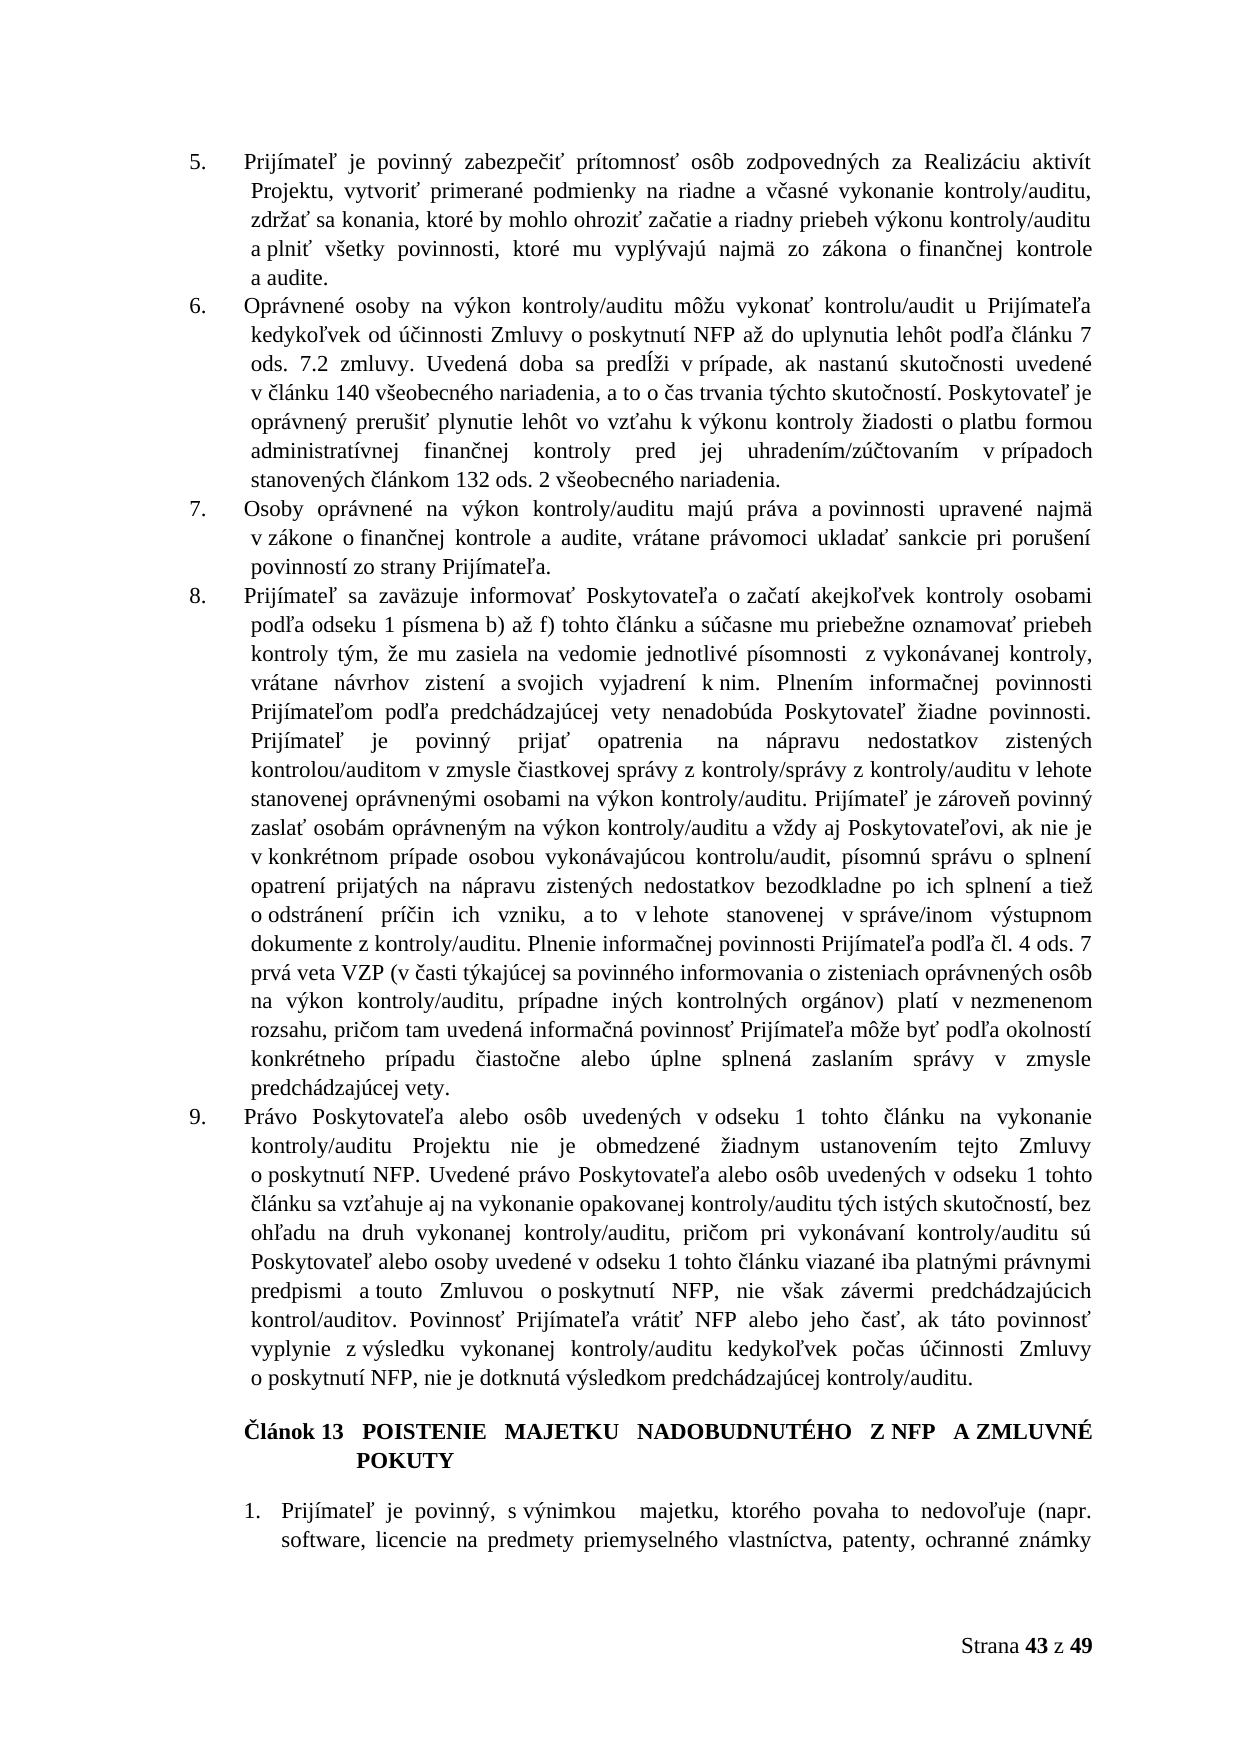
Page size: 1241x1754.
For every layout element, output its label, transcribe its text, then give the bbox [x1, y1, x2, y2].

list Osoby oprávnené na výkon kontroly/auditu majú práva a povinnosti upravené najmä v zákone o finančnej kontrole a audite, vrátane právomoci ukladať sankcie pri porušení povinností zo strany Prijímateľa. [206, 495, 1092, 579]
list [244, 1497, 1092, 1552]
list Oprávnené osoby na výkon kontroly/auditu môžu vykonať kontrolu/audit u Prijímateľa kedykoľvek od účinnosti Zmluvy o poskytnutí NFP až do uplynutia lehôt podľa článku 7 ods. 7.2 zmluvy. Uvedená doba sa predĺži v prípade, ak nastanú skutočnosti uvedené v článku 140 všeobecného nariadenia, a to o čas trvania týchto skutočností. Poskytovateľ je oprávnený prerušiť plynutie lehôt vo vzťahu k výkonu kontroly žiadosti o platbu formou administratívnej finančnej kontroly pred jej uhradením/zúčtovaním v prípadoch stanovených článkom 132 ods. 2 všeobecného nariadenia. [206, 292, 1092, 493]
list Právo Poskytovateľa alebo osôb uvedených v odseku 1 tohto článku na vykonanie kontroly/auditu Projektu nie je obmedzené žiadnym ustanovením tejto Zmluvy o poskytnutí NFP. Uvedené právo Poskytovateľa alebo osôb uvedených v odseku 1 tohto článku sa vzťahuje aj na vykonanie opakovanej kontroly/auditu tých istých skutočností, bez ohľadu na druh vykonanej kontroly/auditu, pričom pri vykonávaní kontroly/auditu sú Poskytovateľ alebo osoby uvedené v odseku 1 tohto článku viazané iba platnými právnymi predpismi a touto Zmluvou o poskytnutí NFP, nie však závermi predchádzajúcich kontrol/auditov. Povinnosť Prijímateľa vrátiť NFP alebo jeho časť, ak táto povinnosť vyplynie z výsledku vykonanej kontroly/auditu kedykoľvek počas účinnosti Zmluvy o poskytnutí NFP, nie je dotknutá výsledkom predchádzajúcej kontroly/auditu. [206, 1103, 1092, 1390]
list Prijímateľ je povinný zabezpečiť prítomnosť osôb zodpovedných za Realizáciu aktivít Projektu, vytvoriť primerané podmienky na riadne a včasné vykonanie kontroly/auditu, zdržať sa konania, ktoré by mohlo ohroziť začatie a riadny priebeh výkonu kontroly/auditu a plniť všetky povinnosti, ktoré mu vyplývajú najmä zo zákona o finančnej kontrole a audite. [206, 148, 1092, 290]
text Článok 13 POISTENIE MAJETKU NADOBUDNUTÉHO Z NFP A ZMLUVNÉ POKUTY [244, 1418, 1092, 1473]
list Prijímateľ sa zaväzuje informovať Poskytovateľa o začatí akejkoľvek kontroly osobami podľa odseku 1 písmena b) až f) tohto článku a súčasne mu priebežne oznamovať priebeh kontroly tým, že mu zasiela na vedomie jednotlivé písomnosti z vykonávanej kontroly, vrátane návrhov zistení a svojich vyjadrení k nim. Plnením informačnej povinnosti Prijímateľom podľa predchádzajúcej vety nenadobúda Poskytovateľ žiadne povinnosti. Prijímateľ je povinný prijať opatrenia na nápravu nedostatkov zistených kontrolou/auditom v zmysle čiastkovej správy z kontroly/správy z kontroly/auditu v lehote stanovenej oprávnenými osobami na výkon kontroly/auditu. Prijímateľ je zároveň povinný zaslať osobám oprávneným na výkon kontroly/auditu a vždy aj Poskytovateľovi, ak nie je v konkrétnom prípade osobou vykonávajúcou kontrolu/audit, písomnú správu o splnení opatrení prijatých na nápravu zistených nedostatkov bezodkladne po ich splnení a tiež o odstránení príčin ich vzniku, a to v lehote stanovenej v správe/inom výstupnom dokumente z kontroly/auditu. Plnenie informačnej povinnosti Prijímateľa podľa čl. 4 ods. 7 prvá veta VZP (v časti týkajúcej sa povinného informovania o zisteniach oprávnených osôb na výkon kontroly/auditu, prípadne iných kontrolných orgánov) platí v nezmenenom rozsahu, pričom tam uvedená informačná povinnosť Prijímateľa môže byť podľa okolností konkrétneho prípadu čiastočne alebo úplne splnená zaslaním správy v zmysle predchádzajúcej vety. [206, 582, 1092, 1101]
